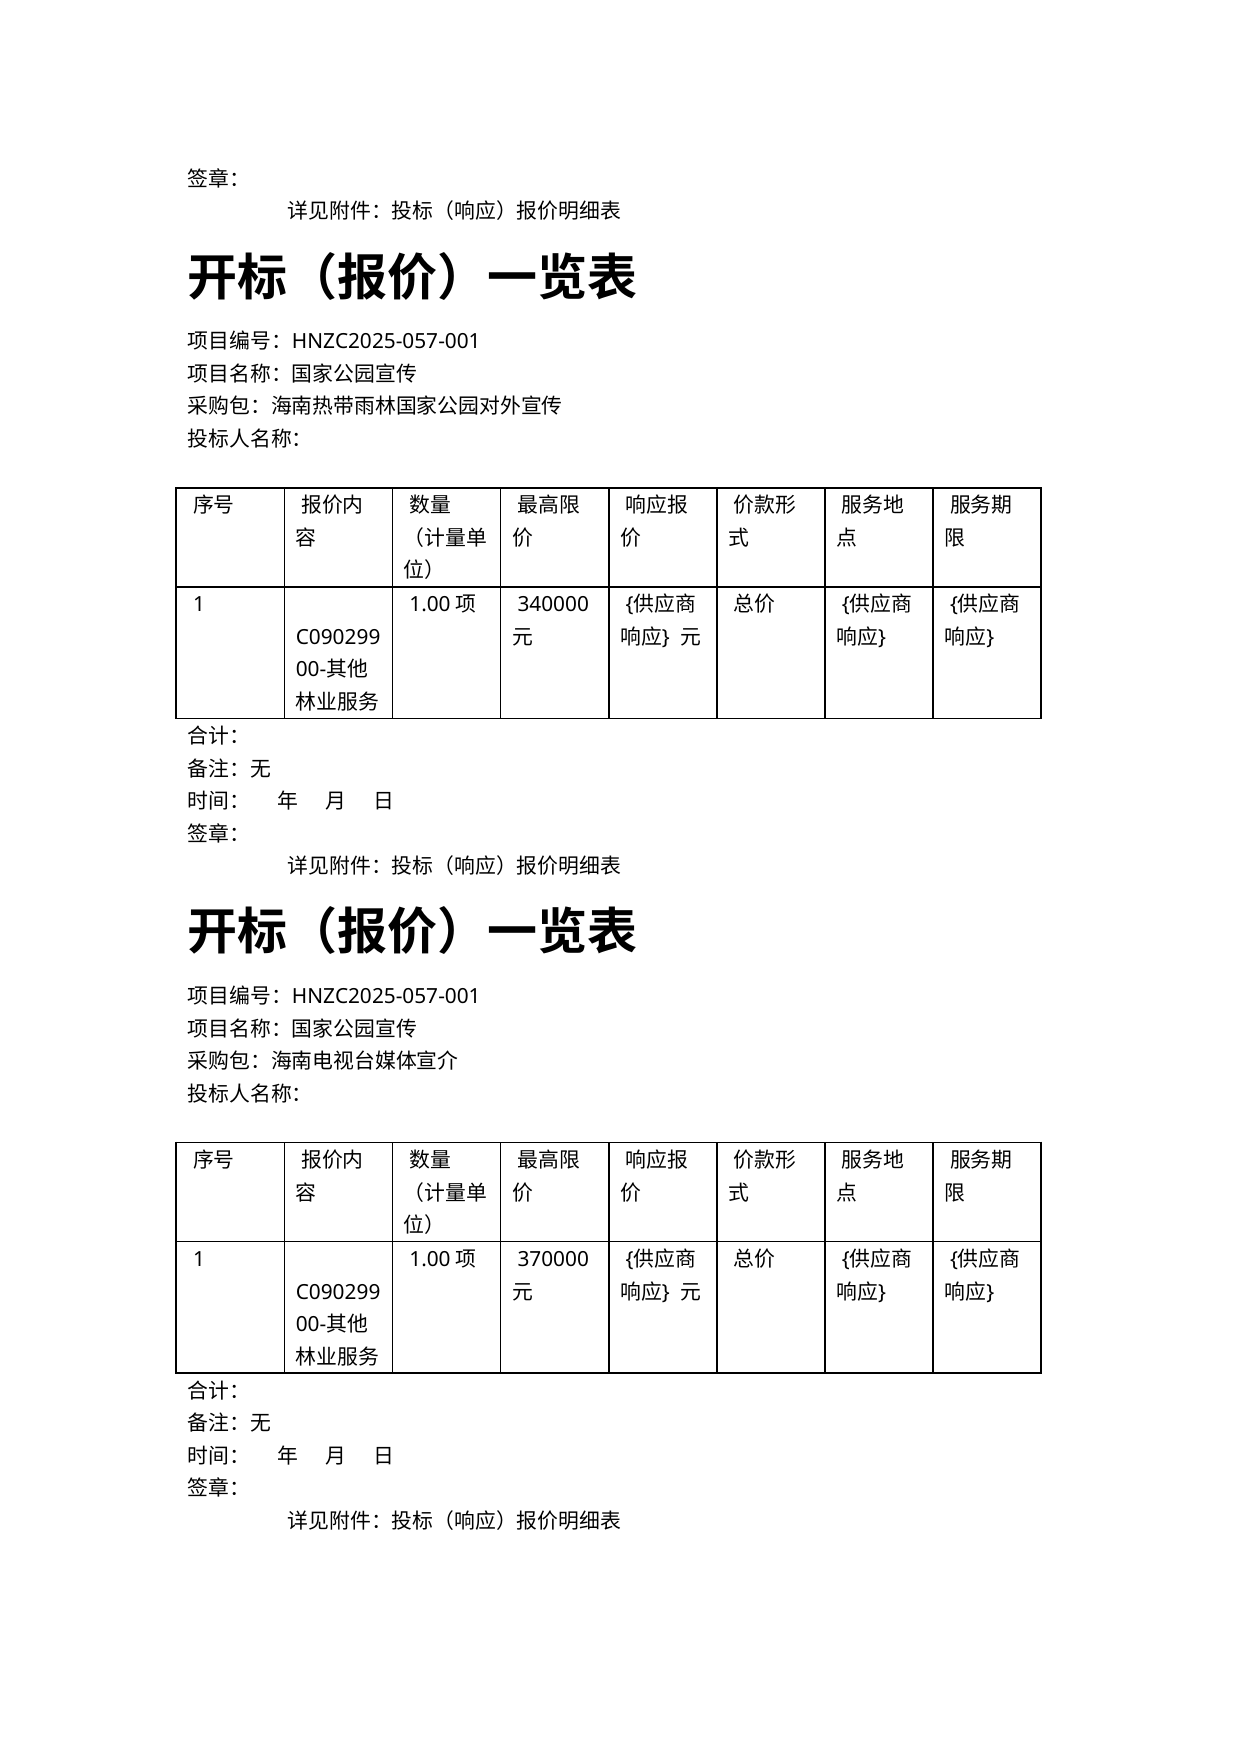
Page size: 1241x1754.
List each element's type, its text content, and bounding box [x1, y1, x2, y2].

table_header 最高限价 [501, 489, 608, 586]
table_header 响应报价 [610, 489, 716, 586]
text 投标人名称： [187, 1077, 1053, 1109]
table_cell {供应商响应} 元 [610, 588, 716, 718]
text 详见附件：投标（响应）报价明细表 [187, 194, 1053, 227]
table_cell {供应商响应} [934, 588, 1040, 718]
table_cell 370000 元 [501, 1242, 608, 1372]
table_header 数量（计量单位） [393, 1143, 500, 1241]
text 合计： [187, 1374, 1053, 1406]
text 签章： [187, 162, 1053, 194]
table_header 报价内容 [285, 489, 392, 586]
table_header 价款形式 [718, 489, 824, 586]
table_cell 总价 [718, 588, 824, 718]
table_header 序号 [177, 1143, 284, 1241]
table_cell {供应商响应} [826, 588, 932, 718]
table_header 序号 [177, 489, 284, 586]
table_cell {供应商响应} [934, 1242, 1040, 1372]
text 投标人名称： [187, 422, 1053, 454]
text 签章： [187, 1471, 1053, 1504]
table_cell 1 [177, 588, 284, 718]
table_header 报价内容 [285, 1143, 392, 1241]
text 详见附件：投标（响应）报价明细表 [187, 849, 1053, 882]
text 开标（报价）一览表 [187, 227, 1053, 324]
table_cell C09029900-其他林业服务 [285, 588, 392, 718]
table_cell {供应商响应} 元 [610, 1242, 716, 1372]
text 项目编号：HNZC2025-057-001 [187, 324, 1053, 357]
table_header 价款形式 [718, 1143, 824, 1241]
text 时间： 年 月 日 [187, 1439, 1053, 1471]
text 备注：无 [187, 1406, 1053, 1439]
text 采购包：海南热带雨林国家公园对外宣传 [187, 389, 1053, 422]
text 备注：无 [187, 752, 1053, 784]
text 合计： [187, 719, 1053, 752]
table_cell 1 [177, 1242, 284, 1372]
text 详见附件：投标（响应）报价明细表 [187, 1504, 1053, 1536]
table_header 服务期限 [934, 489, 1040, 586]
text 项目名称：国家公园宣传 [187, 1012, 1053, 1044]
table_cell {供应商响应} [826, 1242, 932, 1372]
text 采购包：海南电视台媒体宣介 [187, 1044, 1053, 1077]
table_header 最高限价 [501, 1143, 608, 1241]
table_header 数量（计量单位） [393, 489, 500, 586]
text 开标（报价）一览表 [187, 882, 1053, 979]
text 项目名称：国家公园宣传 [187, 357, 1053, 389]
text 签章： [187, 817, 1053, 849]
table_header 服务期限 [934, 1143, 1040, 1241]
table_header 服务地点 [826, 1143, 932, 1241]
text 项目编号：HNZC2025-057-001 [187, 979, 1053, 1012]
table_cell 1.00项 [393, 1242, 500, 1372]
table_cell C09029900-其他林业服务 [285, 1242, 392, 1372]
table_header 服务地点 [826, 489, 932, 586]
table_cell 1.00项 [393, 588, 500, 718]
table_cell 总价 [718, 1242, 824, 1372]
text 时间： 年 月 日 [187, 784, 1053, 817]
table_cell 340000 元 [501, 588, 608, 718]
table_header 响应报价 [610, 1143, 716, 1241]
